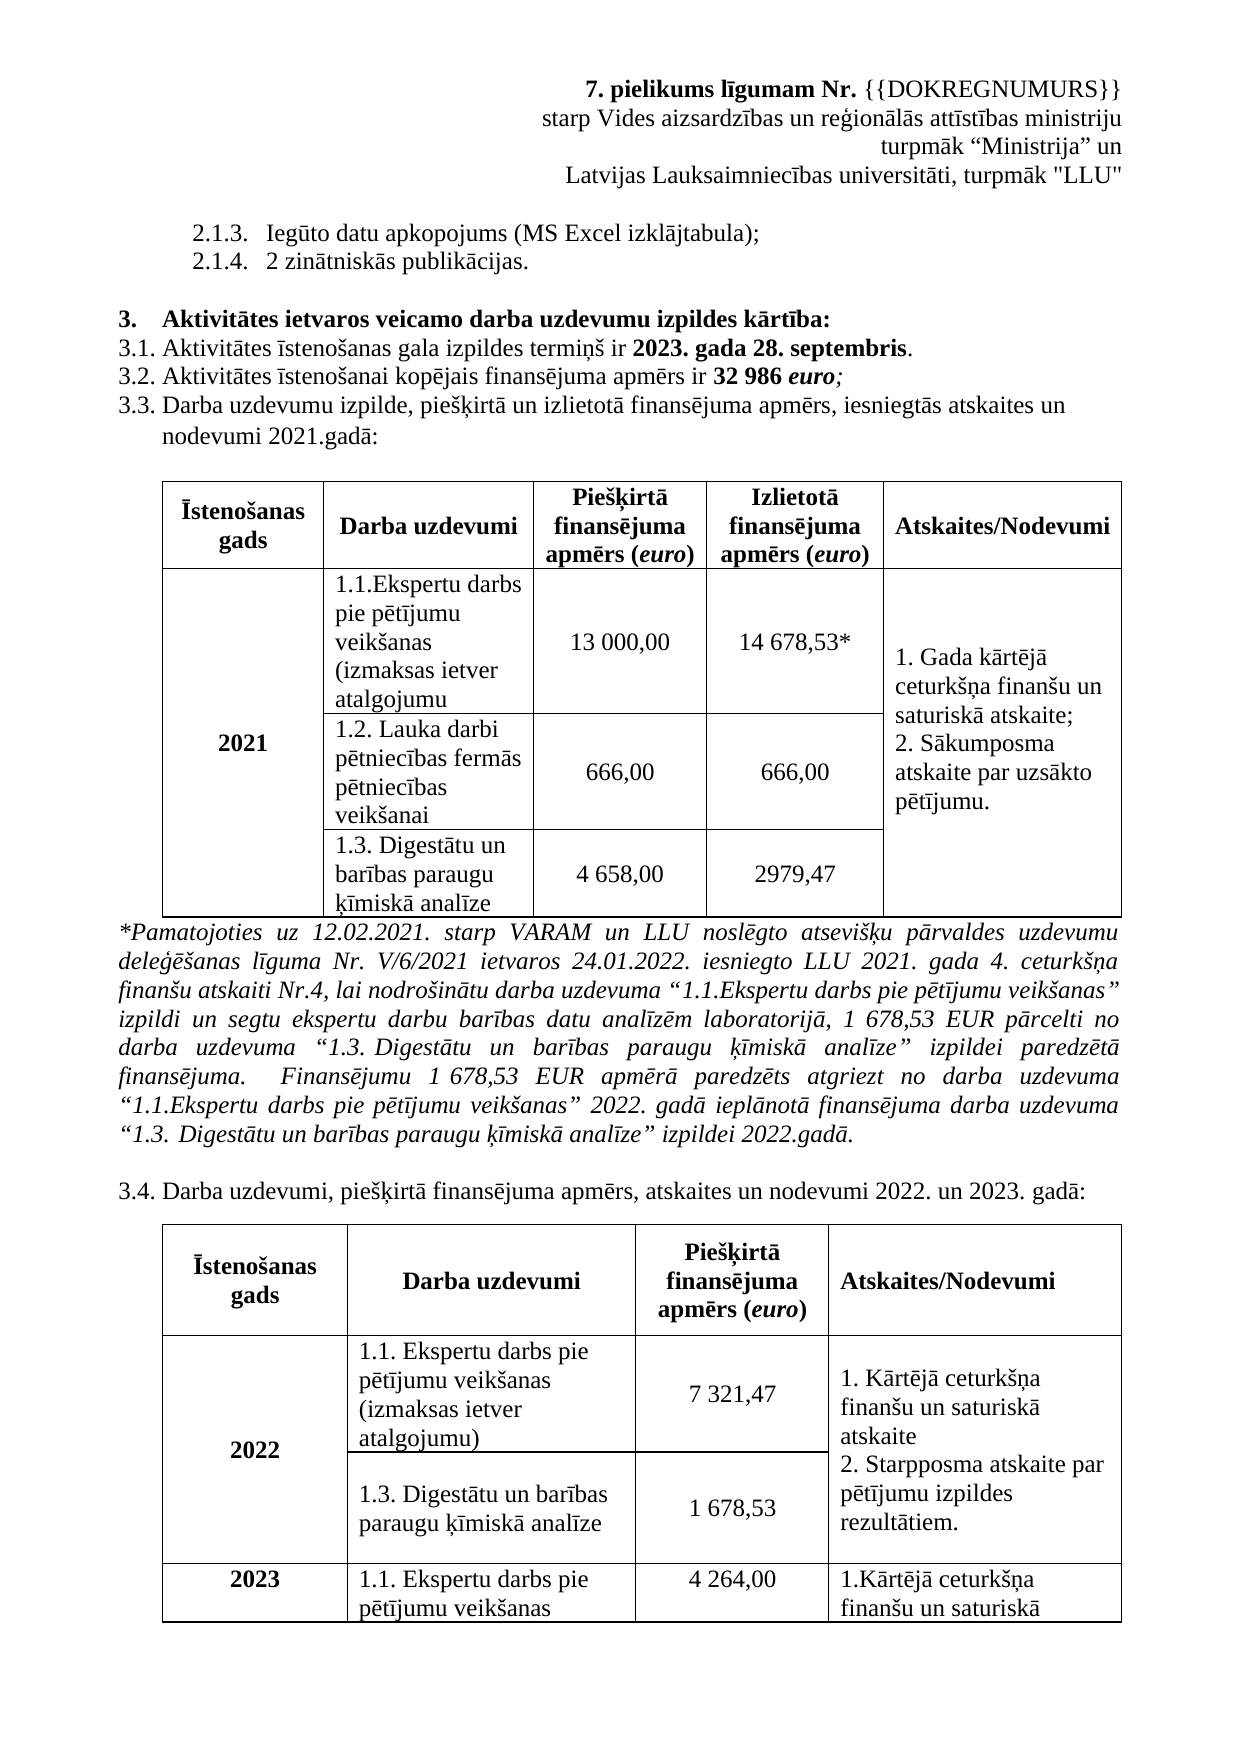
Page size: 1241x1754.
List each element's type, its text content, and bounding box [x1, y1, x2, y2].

table_header Atskaites/Nodevumi [884, 482, 1121, 568]
table_cell 2021 [163, 569, 323, 916]
table_cell 1.1.Ekspertu darbs pie pētījumu veikšanas (izmaksas ietver atalgojumu [324, 569, 533, 713]
table_cell 2023 [163, 1564, 347, 1621]
list Iegūto datu apkopojums (MS Excel izklājtabula); [192, 218, 1122, 246]
table_cell 666,00 [534, 714, 706, 829]
text 3.4. Darba uzdevumi, piešķirtā finansējuma apmērs, atskaites un nodevumi 2022. un 2023. gadā: [118, 1176, 1122, 1205]
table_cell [829, 1564, 1121, 1621]
table_header Izlietotā finansējuma apmērs (euro) [707, 482, 883, 568]
table_cell 13 000,00 [534, 569, 706, 713]
table_header Atskaites/Nodevumi [829, 1225, 1121, 1335]
table_cell 7 321,47 [636, 1336, 828, 1451]
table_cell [348, 1564, 635, 1621]
table_cell 1.2. Lauka darbi pētniecības fermās pētniecības veikšanai [324, 714, 533, 829]
table_header Piešķirtā finansējuma apmērs (euro) [534, 482, 706, 568]
table_header Īstenošanas gads [163, 482, 323, 568]
list Darba uzdevumu izpilde, piešķirtā un izlietotā finansējuma apmērs, iesniegtās atskaites un nodevumi 2021.gadā: [118, 390, 1122, 450]
table_cell 1. Gada kārtējā ceturkšņa finanšu un saturiskā atskaite; 2. Sākumposma atskaite par uzsākto pētījumu. [884, 569, 1121, 916]
table_cell 2022 [163, 1336, 347, 1563]
table_cell 14 678,53* [707, 569, 883, 713]
table_cell 1.1. Ekspertu darbs pie pētījumu veikšanas (izmaksas ietver atalgojumu) [348, 1336, 635, 1451]
table_header Piešķirtā finansējuma apmērs (euro) [636, 1225, 828, 1335]
table_cell 2979,47 [707, 830, 883, 916]
table_cell 1. Kārtējā ceturkšņa finanšu un saturiskā atskaite 2. Starpposma atskaite par pētījumu izpildes rezultātiem. [829, 1336, 1121, 1563]
list Aktivitātes īstenošanai kopējais finansējuma apmērs ir 32 986 euro; [118, 361, 1122, 390]
list Aktivitātes ietvaros veicamo darba uzdevumu izpildes kārtība: [118, 304, 1122, 333]
table_header Īstenošanas gads [163, 1225, 347, 1335]
table_header Darba uzdevumi [324, 482, 533, 568]
table_cell 1 678,53 [636, 1453, 828, 1563]
table_header Darba uzdevumi [348, 1225, 635, 1335]
table_cell 4 658,00 [534, 830, 706, 916]
text *Pamatojoties uz 12.02.2021. starp VARAM un LLU noslēgto atsevišķu pārvaldes uzdevumu deleģēšanas līguma Nr. V/6/2021 ietvaros 24.01.2022. iesniegto LLU 2021. gada 4. ceturkšņa finanšu atskaiti Nr.4, lai nodrošinātu darba uzdevuma “1.1.Ekspertu darbs pie pētījumu veikšanas” izpildi un segtu ekspertu darbu barības datu analīzēm laboratorijā, 1 678,53 EUR pārcelti no darba uzdevuma “1.3. Digestātu un barības paraugu ķīmiskā analīze” izpildei paredzētā finansējuma. Finansējumu 1 678,53 EUR apmērā paredzēts atgriezt no darba uzdevuma “1.1.Ekspertu darbs pie pētījumu veikšanas” 2022. gadā ieplānotā finansējuma darba uzdevuma “1.3. Digestātu un barības paraugu ķīmiskā analīze” izpildei 2022.gadā. [118, 917, 1122, 1147]
table_cell 4 264,00 [636, 1564, 828, 1621]
list Aktivitātes īstenošanas gala izpildes termiņš ir 2023. gada 28. septembris. [118, 333, 1122, 361]
table_cell 666,00 [707, 714, 883, 829]
table_cell 1.3. Digestātu un barības paraugu ķīmiskā analīze [324, 830, 533, 916]
list 2 zinātniskās publikācijas. [192, 246, 1122, 275]
table_cell 1.3. Digestātu un barības paraugu ķīmiskā analīze [348, 1453, 635, 1563]
